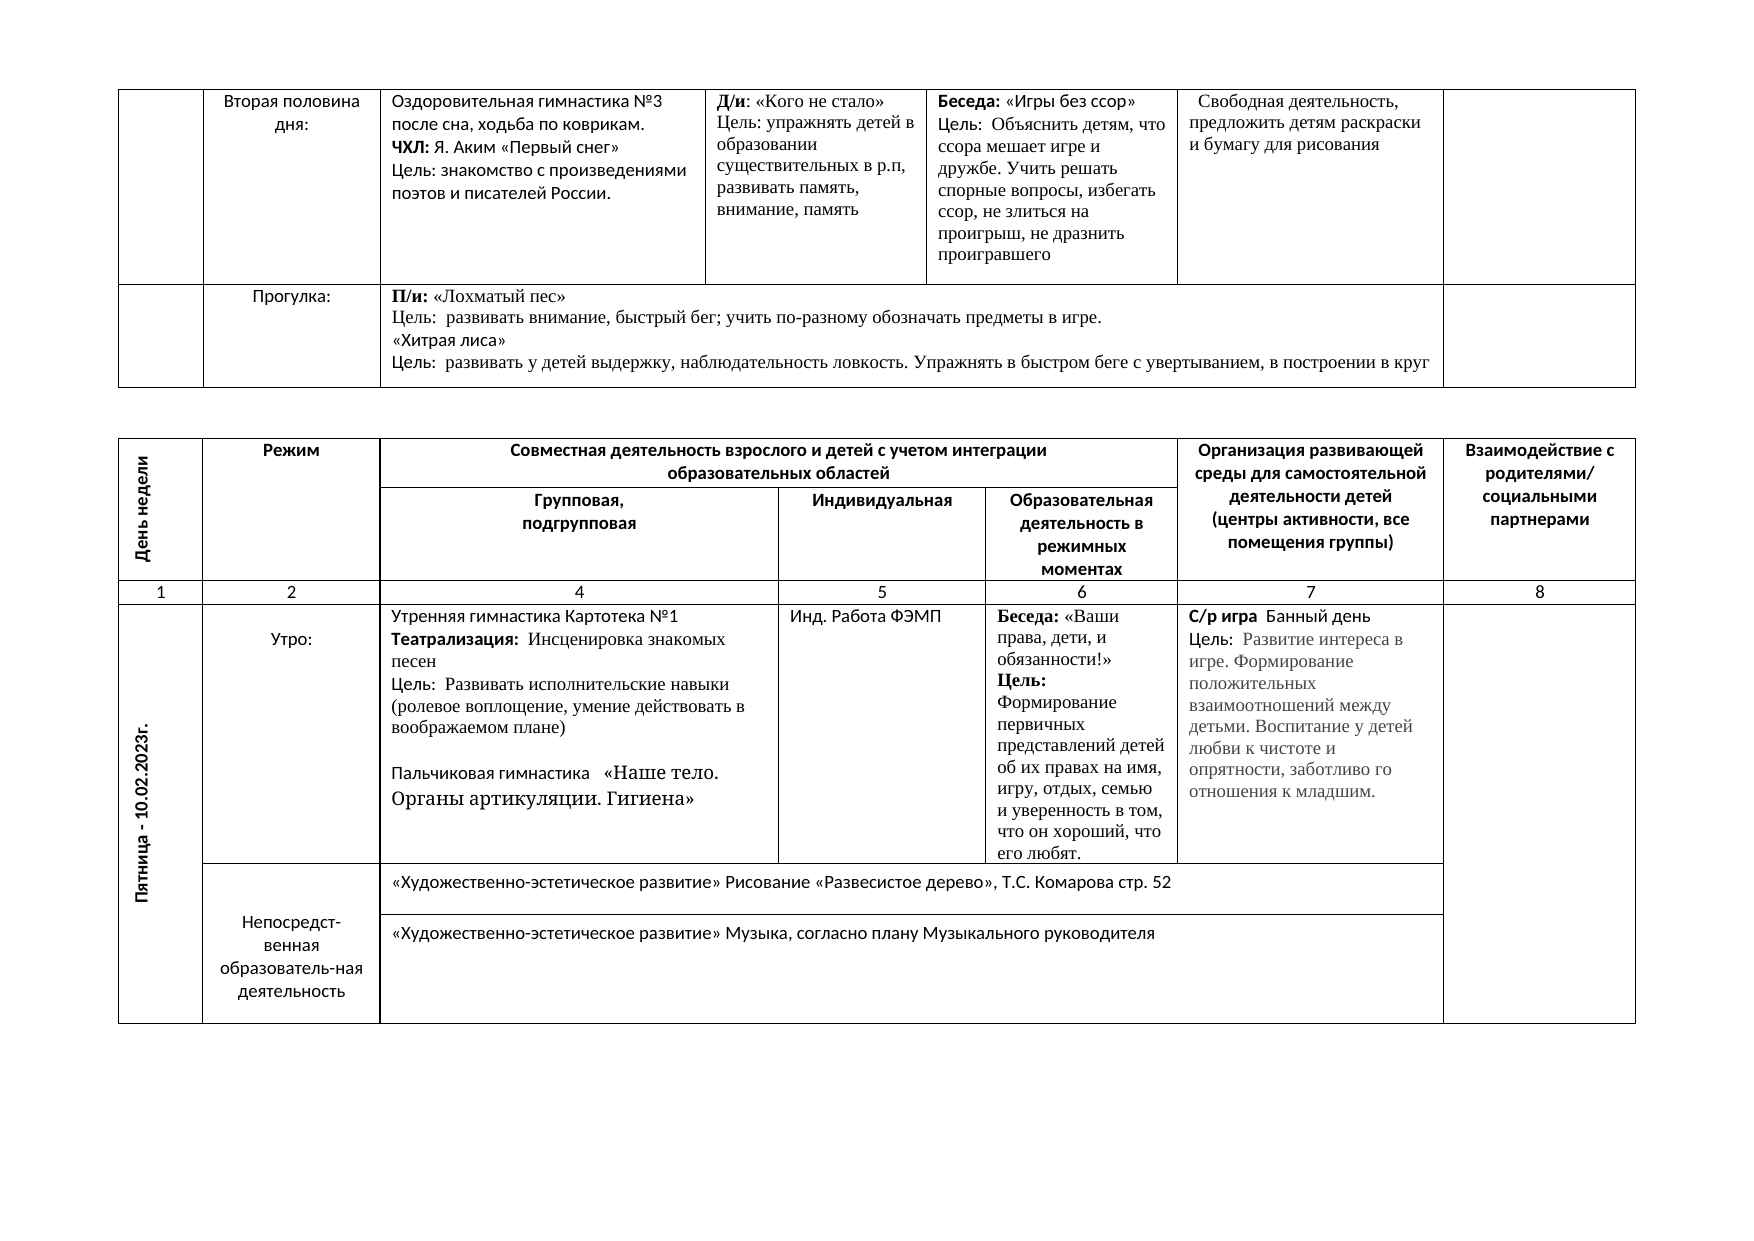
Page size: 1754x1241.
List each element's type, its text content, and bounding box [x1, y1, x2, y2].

table_cell Вторая половина дня: [204, 90, 380, 284]
table_cell Непосредст-венная образователь-ная деятельность [203, 864, 379, 1023]
table_cell 2 [203, 581, 379, 603]
table_cell Индивидуальная [779, 488, 985, 579]
table_cell «Художественно-эстетическое развитие» Рисование «Развесистое дерево», Т.С. Комарова стр. 52 [381, 864, 1443, 914]
table_cell [1444, 605, 1635, 1023]
table_cell [119, 285, 203, 387]
table_cell П/и: «Лохматый пес» Цель: развивать внимание, быстрый бег; учить по-разному обозначать предметы в игре. «Хитрая лиса» Цель: развивать у детей выдержку, наблюдательность ловкость. Упражнять в быстром беге с увертыванием, в построении в круг [381, 285, 1443, 387]
table_cell 8 [1444, 581, 1635, 603]
table_header Режим [203, 439, 379, 579]
table_header Совместная деятельность взрослого и детей с учетом интеграции образовательных областей [381, 439, 1177, 487]
table_header Взаимодействие с родителями/ социальными партнерами [1444, 439, 1635, 579]
table_cell Оздоровительная гимнастика №3 после сна, ходьба по коврикам. ЧХЛ: Я. Аким «Первый снег» Цель: знакомство с произведениями поэтов и писателей России. [381, 90, 705, 284]
table_cell 1 [119, 581, 202, 603]
table_cell 5 [779, 581, 985, 603]
table_header Организация развивающей среды для самостоятельной деятельности детей (центры активности, все помещения группы) [1178, 439, 1443, 579]
table_cell Свободная деятельность, предложить детям раскраски и бумагу для рисования [1178, 90, 1443, 284]
table_cell Утро: [203, 605, 379, 863]
table_cell [1444, 90, 1635, 284]
table_cell [1444, 285, 1635, 387]
table_cell Групповая, подгрупповая [381, 488, 778, 579]
table_cell 7 [1178, 581, 1443, 603]
table_cell Д/и: «Кого не стало» Цель: упражнять детей в образовании существительных в р.п, развивать память, внимание, память [706, 90, 926, 284]
table_cell С/р игра Банный день Цель: Развитие интереса в игре. Формирование положительных взаимоотношений между детьми. Воспитание у детей любви к чистоте и опрятности, заботливо го отношения к младшим. [1178, 605, 1443, 863]
table_header День недели [119, 439, 202, 579]
table_cell Беседа: «Игры без ссор» Цель: Объяснить детям, что ссора мешает игре и дружбе. Учить решать спорные вопросы, избегать ссор, не злиться на проигрыш, не дразнить проигравшего [927, 90, 1177, 284]
table_cell 4 [381, 581, 778, 603]
table_cell Беседа: «Ваши права, дети, и обязанности!» Цель: Формирование первичных представлений детей об их правах на имя, игру, отдых, семью и уверенность в том, что он хороший, что его любят. [986, 605, 1177, 863]
table_cell Прогулка: [204, 285, 380, 387]
table_cell Образовательная деятельность в режимных моментах [986, 488, 1177, 579]
table_cell Инд. Работа ФЭМП [779, 605, 985, 863]
table_cell Пятница - 10.02.2023г. [119, 605, 202, 1023]
table_cell 6 [986, 581, 1177, 603]
table_cell Утренняя гимнастика Картотека №1 Театрализация: Инсценировка знакомых песен Цель: Развивать исполнительские навыки (ролевое воплощение, умение действовать в воображаемом плане) Пальчиковая гимнастика «Наше тело. Органы артикуляции. Гигиена» [381, 605, 778, 863]
table_cell «Художественно-эстетическое развитие» Музыка, согласно плану Музыкального руководителя [381, 915, 1443, 1023]
